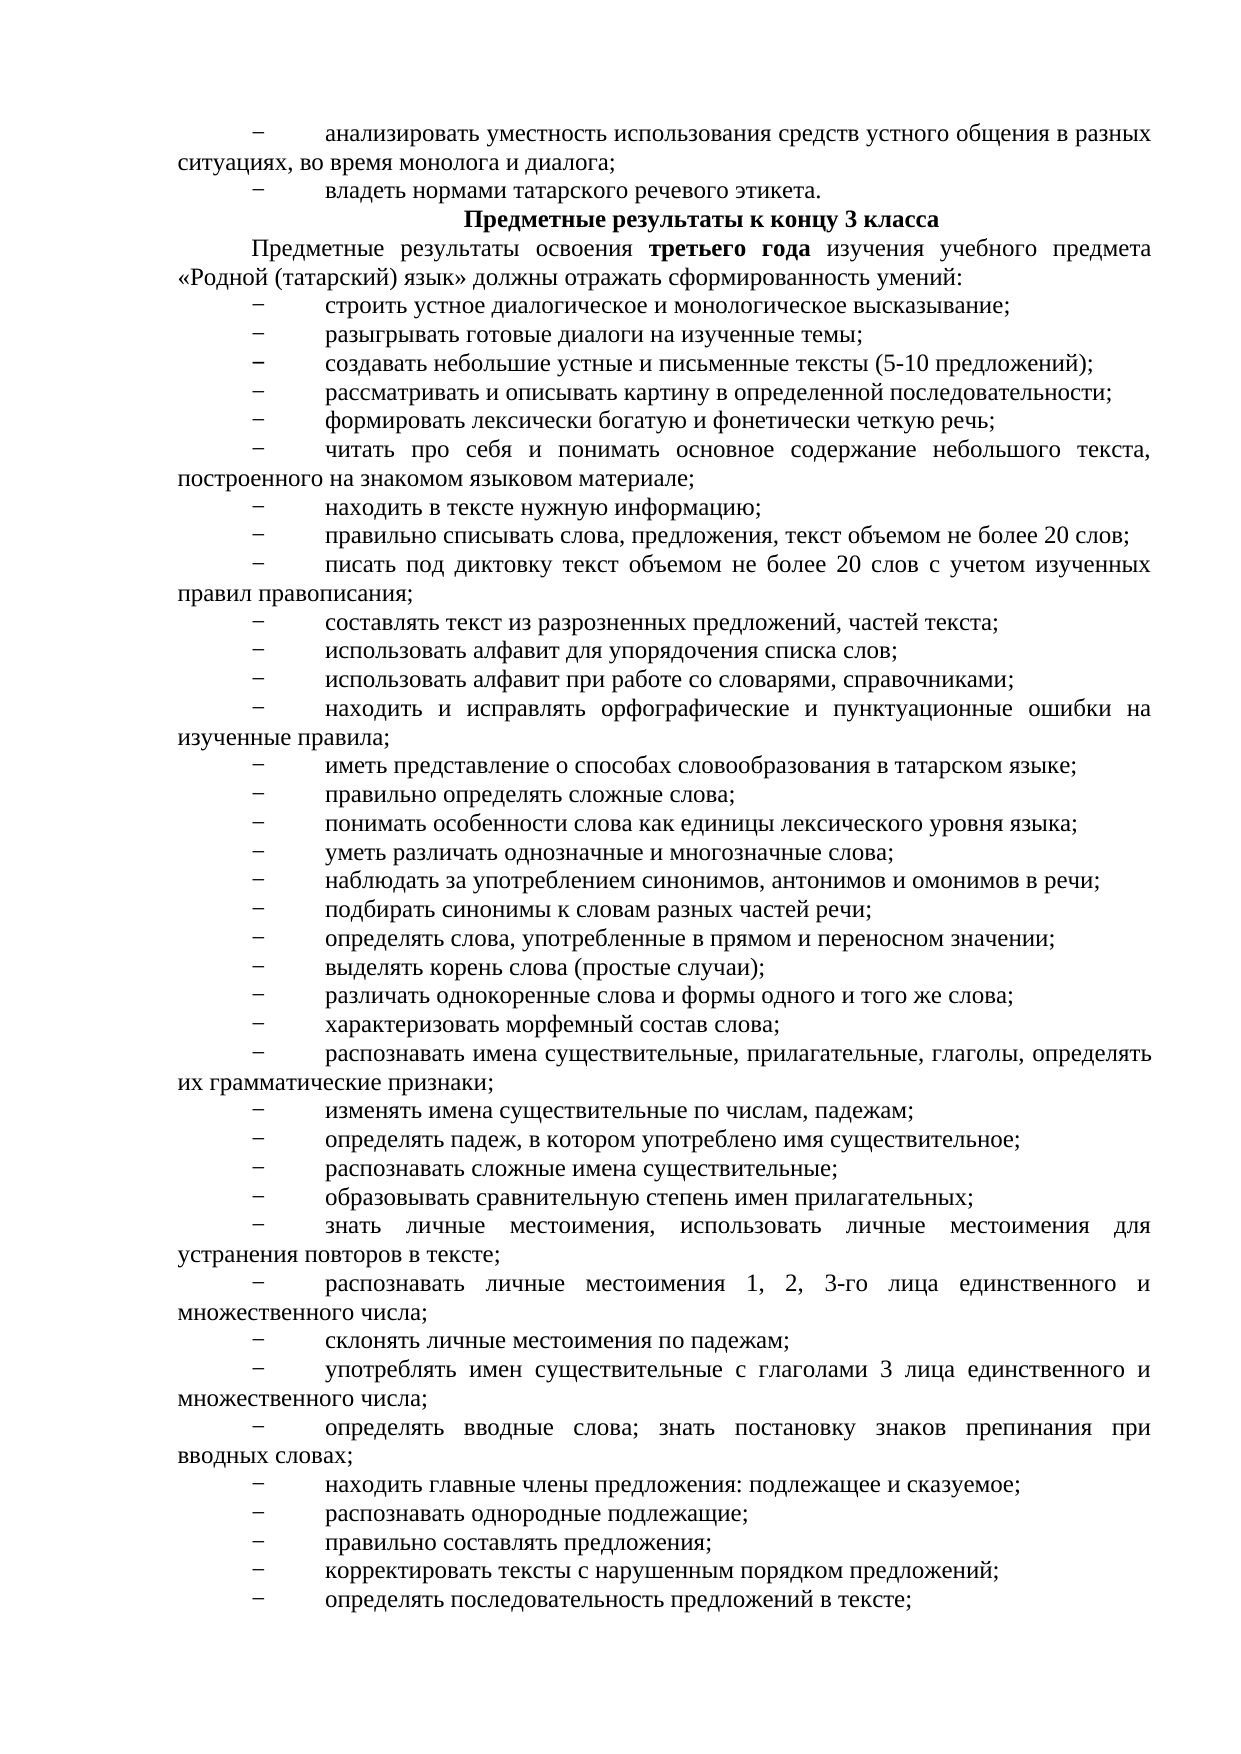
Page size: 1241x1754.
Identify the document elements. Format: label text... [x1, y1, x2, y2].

list подбирать синонимы к словам разных частей речи; [177, 894, 1152, 923]
list характеризовать морфемный состав слова; [177, 1009, 1152, 1038]
list распознавать однородные подлежащие; [177, 1498, 1152, 1527]
list строить устное диалогическое и монологическое высказывание; [177, 291, 1152, 319]
list определять вводные слова; знать постановку знаков препинания при вводных словах; [177, 1412, 1152, 1469]
list анализировать уместность использования средств устного общения в разных ситуациях, во время монолога и диалога; [177, 118, 1152, 176]
list разыгрывать готовые диалоги на изученные темы; [177, 319, 1152, 348]
list правильно составлять предложения; [177, 1527, 1152, 1556]
list составлять текст из разрозненных предложений, частей текста; [177, 607, 1152, 636]
list употреблять имен существительные с глаголами 3 лица единственного и множественного числа; [177, 1354, 1152, 1412]
list Предметные результаты к концу 3 класса [251, 204, 1152, 233]
list выделять корень слова (простые случаи); [177, 952, 1152, 981]
list использовать алфавит для упорядочения списка слов; [177, 636, 1152, 664]
list определять последовательность предложений в тексте; [177, 1584, 1152, 1613]
list правильно списывать слова, предложения, текст объемом не более 20 слов; [177, 521, 1152, 549]
list определять слова, употребленные в прямом и переносном значении; [177, 923, 1152, 952]
list использовать алфавит при работе со словарями, справочниками; [177, 664, 1152, 693]
list склонять личные местоимения по падежам; [177, 1326, 1152, 1354]
list создавать небольшие устные и письменные тексты (5-10 предложений); [177, 348, 1152, 377]
list распознавать сложные имена существительные; [177, 1153, 1152, 1182]
list рассматривать и описывать картину в определенной последовательности; [177, 377, 1152, 406]
list находить и исправлять орфографические и пунктуационные ошибки на изученные правила; [177, 693, 1152, 751]
list находить главные члены предложения: подлежащее и сказуемое; [177, 1469, 1152, 1498]
text Предметные результаты освоения третьего года изучения учебного предмета «Родной (татарский) язык» должны отражать сформированность умений: [177, 233, 1152, 291]
list писать под диктовку текст объемом не более 20 слов с учетом изученных правил правописания; [177, 549, 1152, 607]
list владеть нормами татарского речевого этикета. [177, 176, 1152, 204]
list знать личные местоимения, использовать личные местоимения для устранения повторов в тексте; [177, 1211, 1152, 1268]
list различать однокоренные слова и формы одного и того же слова; [177, 981, 1152, 1009]
list наблюдать за употреблением синонимов, антонимов и омонимов в речи; [177, 866, 1152, 894]
list образовывать сравнительную степень имен прилагательных; [177, 1182, 1152, 1211]
list распознавать личные местоимения 1, 2, 3-го лица единственного и множественного числа; [177, 1268, 1152, 1326]
list иметь представление о способах словообразования в татарском языке; [177, 751, 1152, 779]
list уметь различать однозначные и многозначные слова; [177, 837, 1152, 866]
list находить в тексте нужную информацию; [177, 492, 1152, 521]
list распознавать имена существительные, прилагательные, глаголы, определять их грамматические признаки; [177, 1038, 1152, 1096]
list правильно определять сложные слова; [177, 779, 1152, 808]
list понимать особенности слова как единицы лексического уровня языка; [177, 808, 1152, 837]
list определять падеж, в котором употреблено имя существительное; [177, 1124, 1152, 1153]
list изменять имена существительные по числам, падежам; [177, 1096, 1152, 1124]
list корректировать тексты с нарушенным порядком предложений; [177, 1556, 1152, 1584]
list формировать лексически богатую и фонетически четкую речь; [177, 406, 1152, 434]
list читать про себя и понимать основное содержание небольшого текста, построенного на знакомом языковом материале; [177, 434, 1152, 492]
